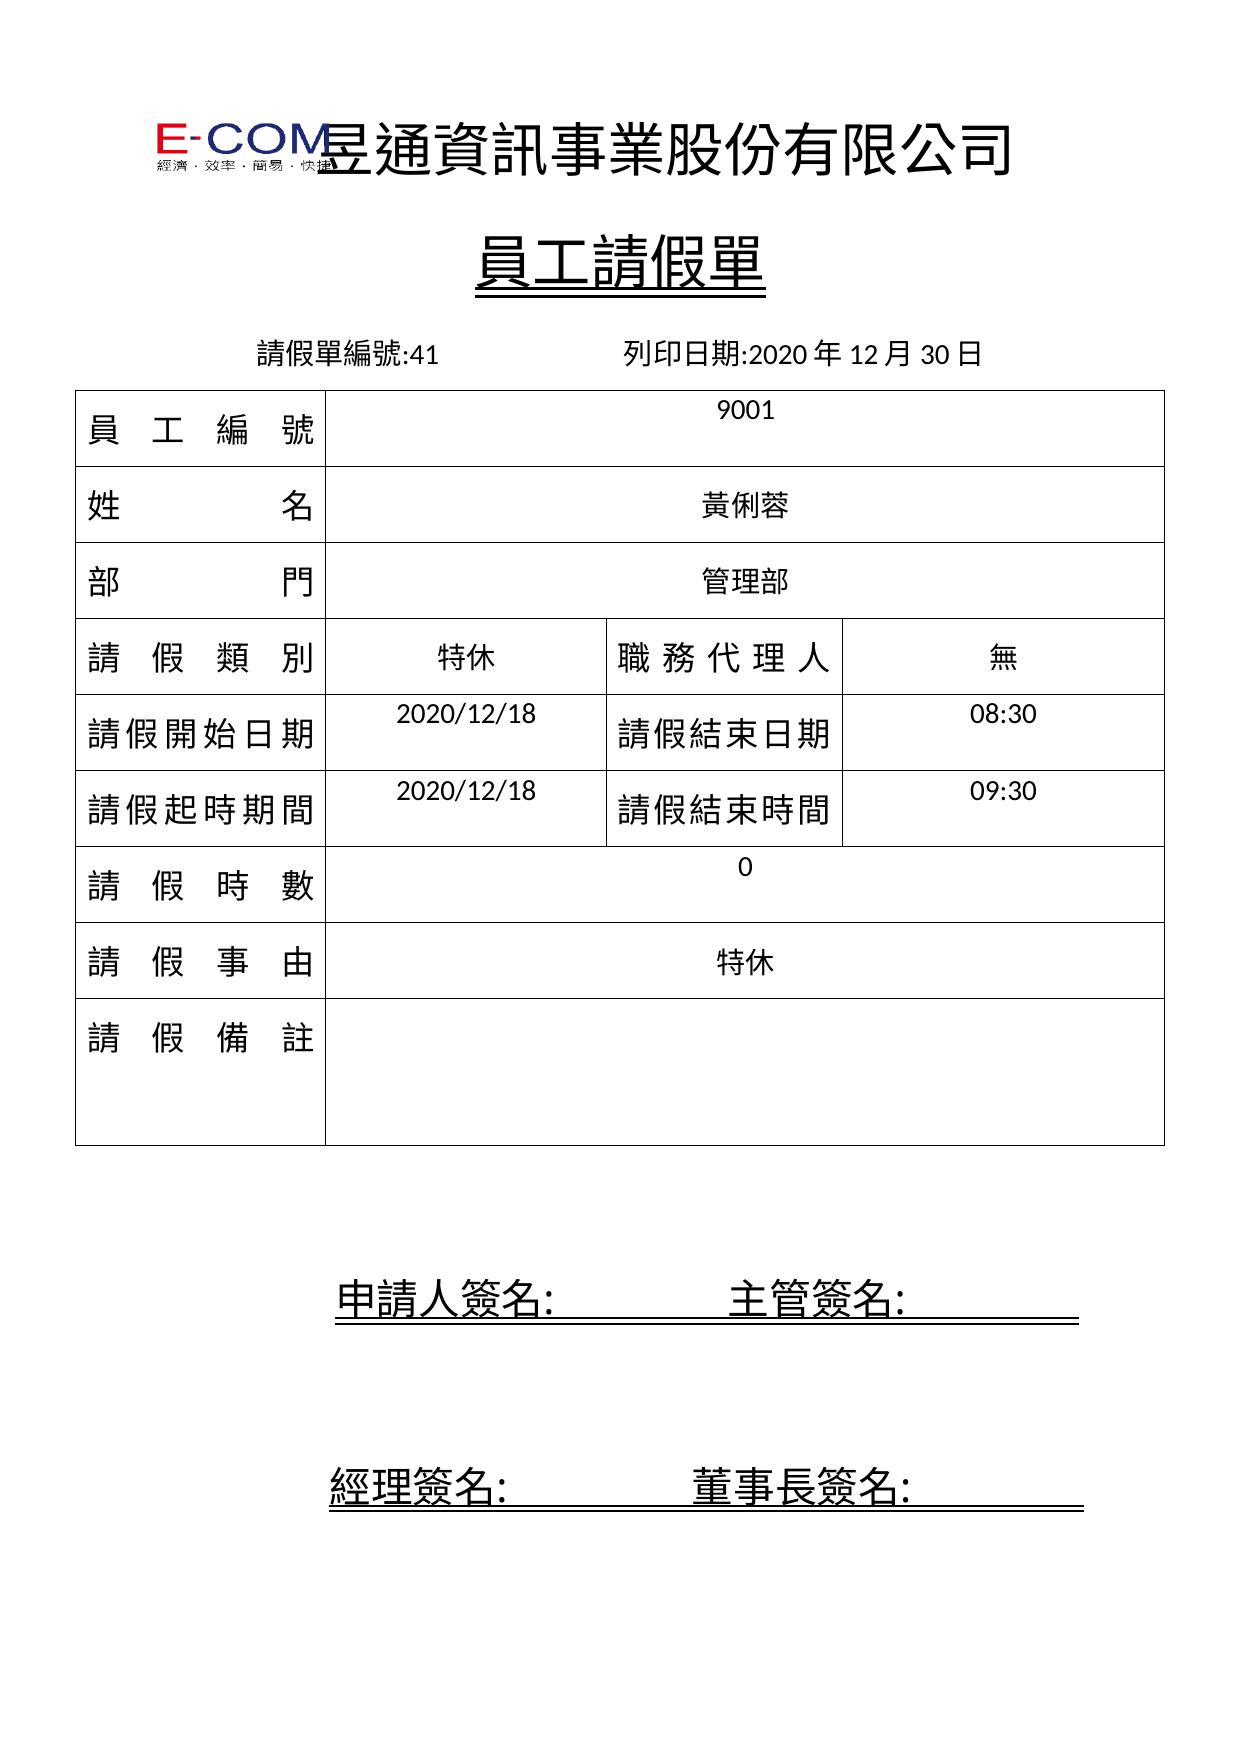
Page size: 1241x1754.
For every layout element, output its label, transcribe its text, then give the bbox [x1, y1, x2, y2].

table_cell 請假開始日期 [76, 695, 325, 770]
table_cell [326, 999, 1164, 1145]
table_cell 姓名 [76, 467, 325, 542]
table_cell 請假結束日期 [607, 695, 842, 770]
table_header 員工編號 [76, 391, 325, 466]
table_cell 部門 [76, 543, 325, 618]
table_cell 請假類別 [76, 619, 325, 694]
table_cell 2020/12/18 [326, 695, 606, 770]
text 申請人簽名: 主管簽名: [75, 1259, 1165, 1334]
table_cell 特休 [326, 619, 606, 694]
table_cell 09:30 [843, 771, 1164, 846]
table_cell 特休 [326, 923, 1164, 998]
table_header 9001 [326, 391, 1164, 466]
table_cell 管理部 [326, 543, 1164, 618]
table_cell 請假起時期間 [76, 771, 325, 846]
picture [127, 117, 361, 177]
text 經理簽名: 董事長簽名: [75, 1446, 1165, 1521]
table_cell 請假備註 [76, 999, 325, 1145]
table_cell 請假事由 [76, 923, 325, 998]
table_cell 2020/12/18 [326, 771, 606, 846]
text 員工請假單 [75, 202, 1165, 314]
table_cell 請假結束時間 [607, 771, 842, 846]
table_cell 職務代理人 [607, 619, 842, 694]
text 請假單編號:41 列印日期:2020年 12月 30日 [75, 314, 1165, 389]
table_cell 請假時數 [76, 847, 325, 922]
table_cell 0 [326, 847, 1164, 922]
table_cell 08:30 [843, 695, 1164, 770]
text 昱通資訊事業股份有限公司 [75, 89, 1165, 202]
table_cell 黃俐蓉 [326, 467, 1164, 542]
table_cell 無 [843, 619, 1164, 694]
